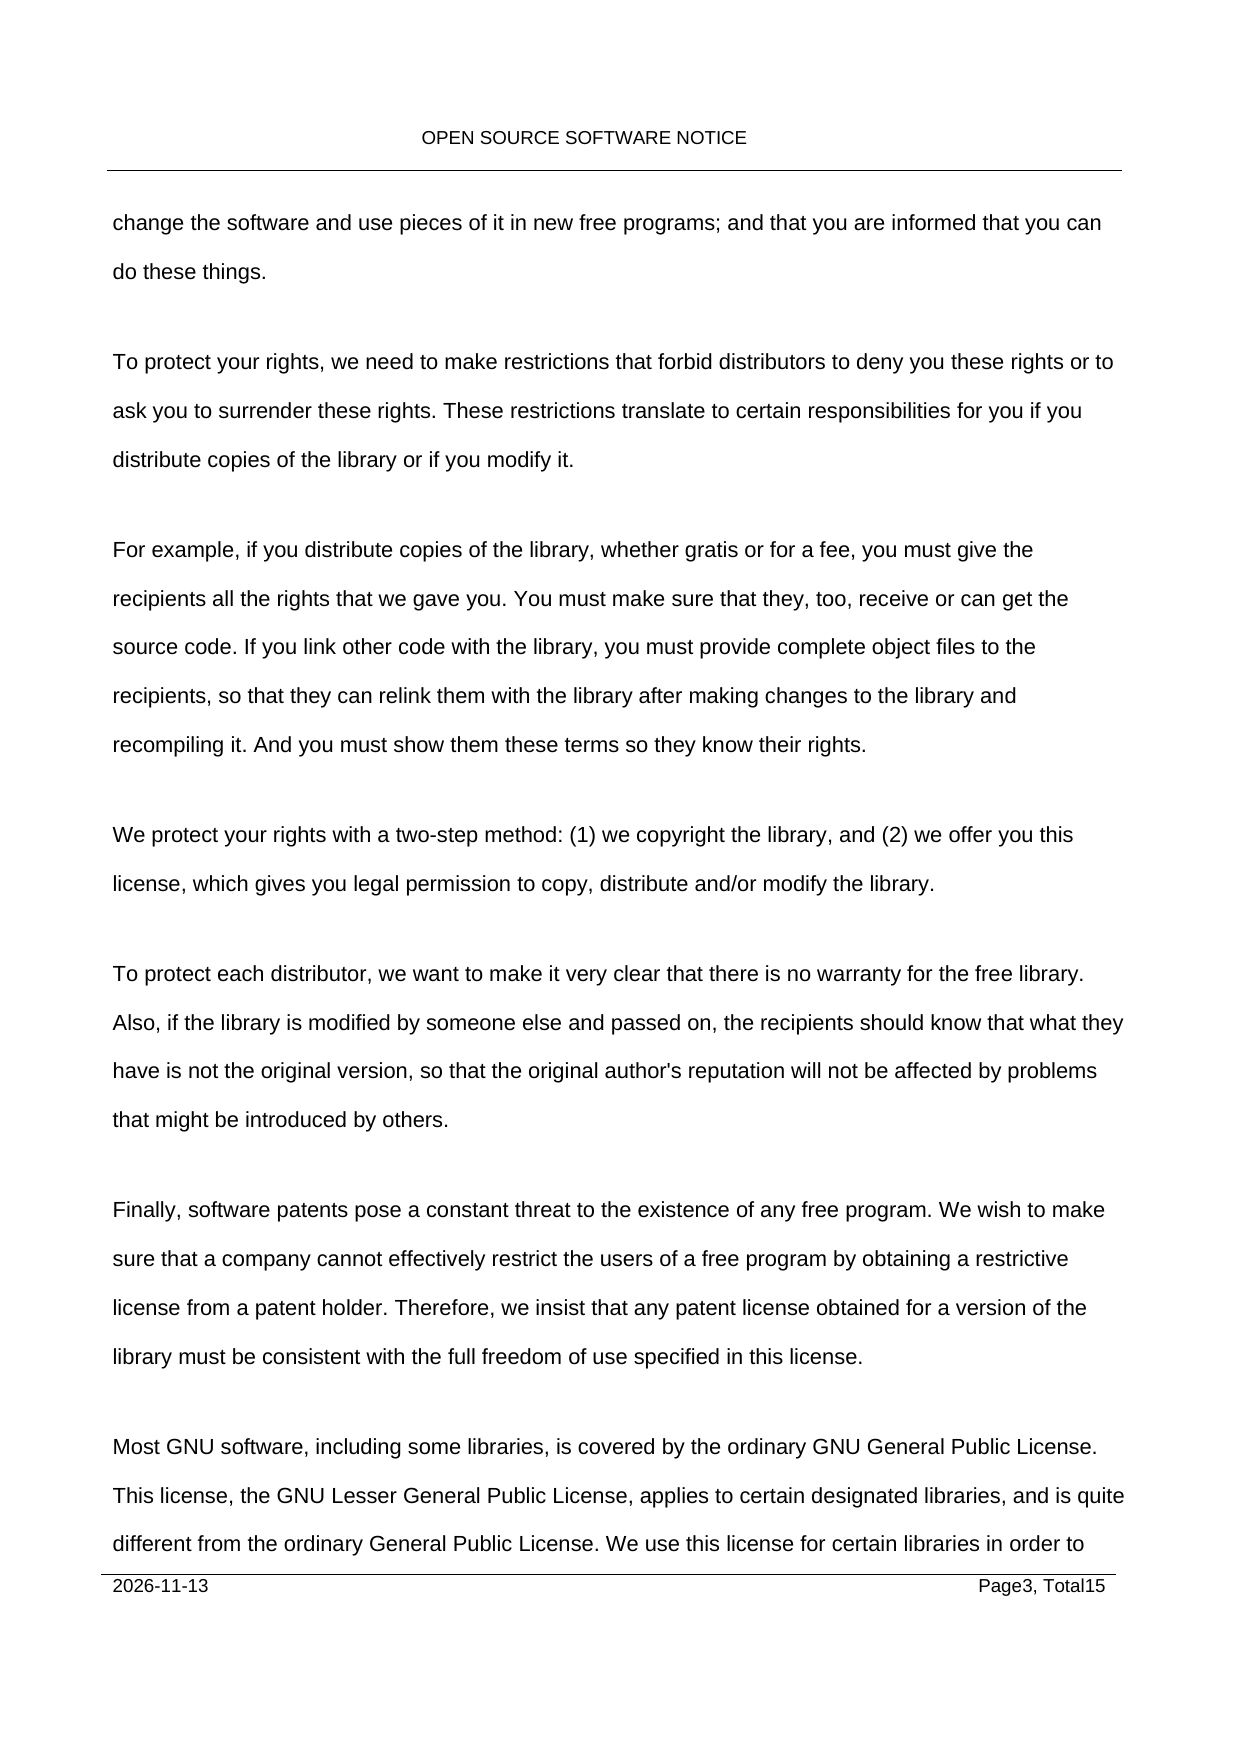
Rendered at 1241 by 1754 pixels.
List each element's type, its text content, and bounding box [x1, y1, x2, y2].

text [112, 1430, 1128, 1560]
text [112, 206, 1128, 288]
text Finally, software patents pose a constant threat to the existence of any free program. We wish to make sure that a company cannot effectively restrict the users of a free program by obtaining a restrictive license from a patent holder. Therefore, we insist that any patent license obtained for a version of the library must be consistent with the full freedom of use specified in this license. [112, 1194, 1128, 1372]
text For example, if you distribute copies of the library, whether gratis or for a fee, you must give the recipients all the rights that we gave you. You must make sure that they, too, receive or can get the source code. If you link other code with the library, you must provide complete object files to the recipients, so that they can relink them with the library after making changes to the library and recompiling it. And you must show them these terms so they know their rights. [112, 533, 1128, 761]
text We protect your rights with a two-step method: (1) we copyright the library, and (2) we offer you this license, which gives you legal permission to copy, distribute and/or modify the library. [112, 818, 1128, 899]
text To protect your rights, we need to make restrictions that forbid distributors to deny you these rights or to ask you to surrender these rights. These restrictions translate to certain responsibilities for you if you distribute copies of the library or if you modify it. [112, 345, 1128, 475]
text To protect each distributor, we want to make it very clear that there is no warranty for the free library. Also, if the library is modified by someone else and passed on, the recipients should know that what they have is not the original version, so that the original author's reputation will not be affected by problems that might be introduced by others. [112, 957, 1128, 1136]
